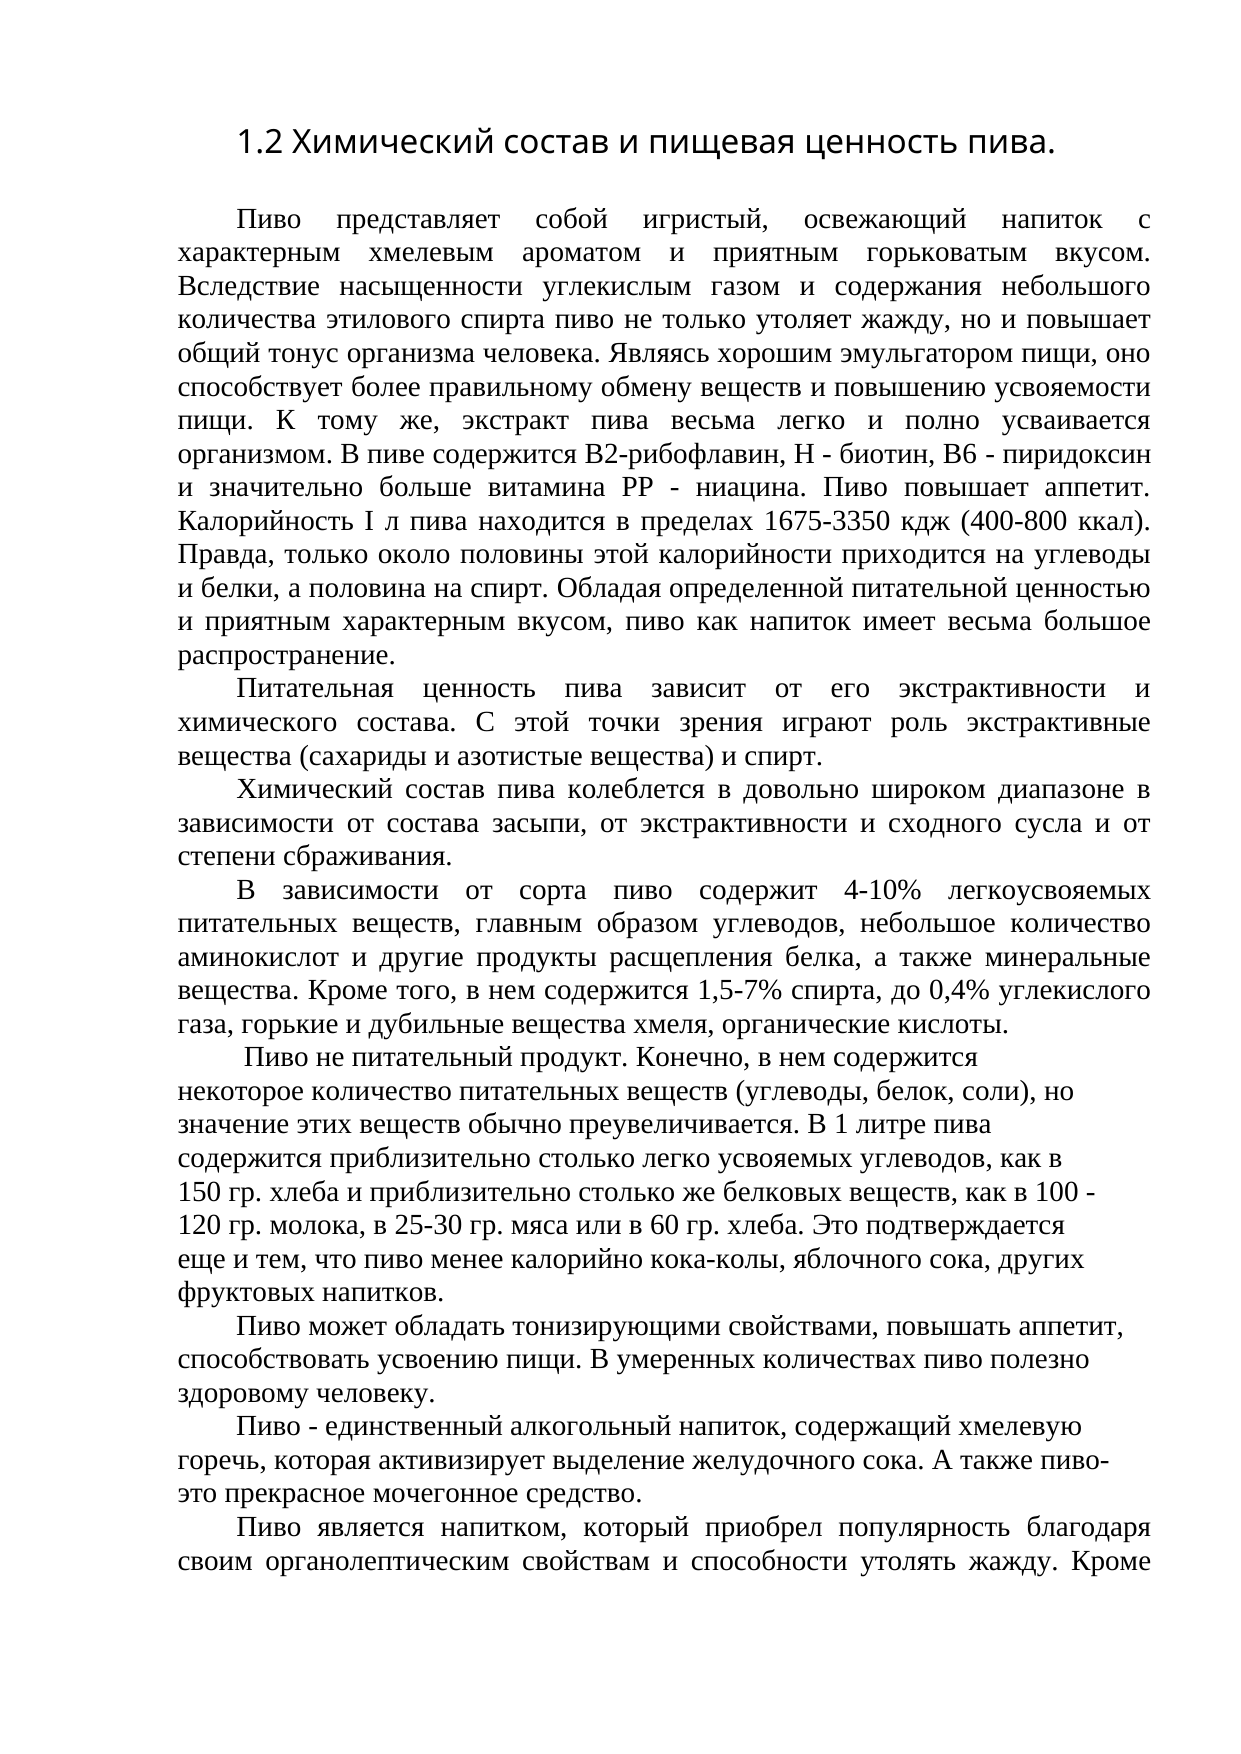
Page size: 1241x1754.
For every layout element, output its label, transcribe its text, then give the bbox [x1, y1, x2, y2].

text Пиво может обладать тонизирующими свойствами, повышать аппетит, способствовать усвоению пищи. В умеренных количествах пиво полезно здоровому человеку. [177, 1308, 1152, 1408]
text Пиво не питательный продукт. Конечно, в нем содержится некоторое количество питательных веществ (углеводы, белок, соли), но значение этих веществ обычно преувеличивается. В 1 литре пива содержится приблизительно столько легко усвояемых углеводов, как в 150 гр. хлеба и приблизительно столько же белковых веществ, как в 100 - 120 гр. молока, в 25-30 гр. мяса или в 60 гр. хлеба. Это подтверждается еще и тем, что пиво менее калорийно кока-колы, яблочного сока, других фруктовых напитков. [177, 1039, 1105, 1308]
text Пиво представляет собой игристый, освежающий напиток с характерным хмелевым ароматом и приятным горьковатым вкусом. Вследствие насыщенности углекислым газом и содержания небольшого количества этилового спирта пиво не только утоляет жажду, но и повышает общий тонус организма человека. Являясь хорошим эмульгатором пищи, оно способствует более правильному обмену веществ и повышению усвояемости пищи. К тому же, экстракт пива весьма легко и полно усваивается организмом. В пиве содержится В2-рибофлавин, Н - биотин, В6 - пиридоксин и значительно больше витамина РР - ниацина. Пиво повышает аппетит. Калорийность I л пива находится в пределах 1675-3350 кдж (400-800 ккал). Правда, только около половины этой калорийности приходится на углеводы и белки, а половина на спирт. Обладая определенной питательной ценностью и приятным характерным вкусом, пиво как напиток имеет весьма большое распространение. [177, 201, 1152, 671]
text Питательная ценность пива зависит от его экстрактивности и химического состава. С этой точки зрения играют роль экстрактивные вещества (сахариды и азотистые вещества) и спирт. [177, 671, 1152, 771]
text В зависимости от сорта пиво содержит 4-10% легкоусвояемых питательных веществ, главным образом углеводов, небольшое количество аминокислот и другие продукты расщепления белка, а также минеральные вещества. Кроме того, в нем содержится 1,5-7% спирта, до 0,4% углекислого газа, горькие и дубильные вещества хмеля, органические кислоты. [177, 872, 1152, 1039]
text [177, 1509, 1152, 1576]
text Химический состав пива колеблется в довольно широком диапазоне в зависимости от состава засыпи, от экстрактивности и сходного сусла и от степени сбраживания. [177, 771, 1152, 872]
text 1.2 Химический состав и пищевая ценность пива. [177, 118, 1152, 163]
text Пиво - единственный алкогольный напиток, содержащий хмелевую горечь, которая активизирует выделение желудочного сока. А также пиво- это прекрасное мочегонное средство. [177, 1408, 1152, 1509]
